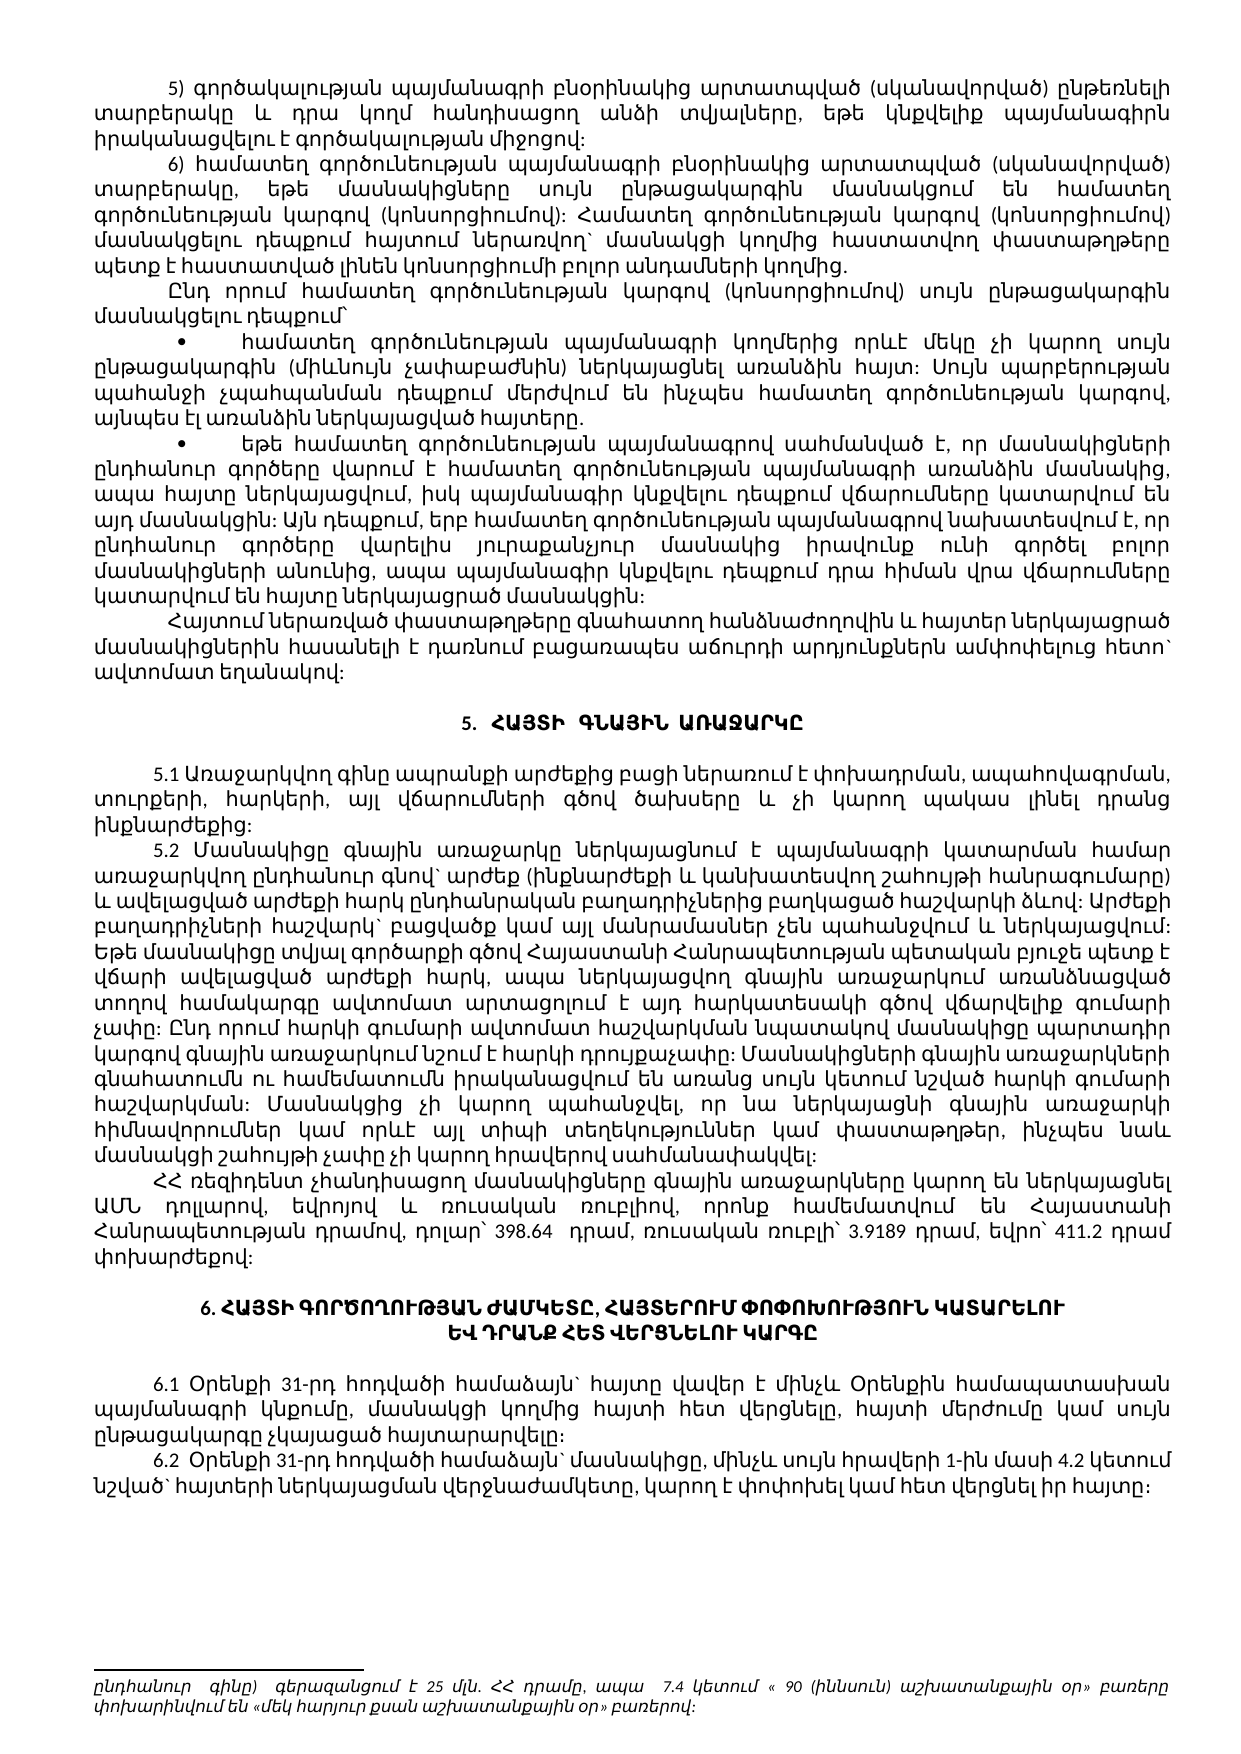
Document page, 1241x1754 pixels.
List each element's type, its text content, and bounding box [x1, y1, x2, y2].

text Հայտում ներառված փաստաթղթերը գնահատող հանձնաժողովին և հայտեր ներկայացրած մասնակիցներին հասանելի է դառնում բացառապես աճուրդի արդյունքներն ամփոփելուց հետո` ավտոմատ եղանակով: [94, 609, 1171, 685]
text ՀՀ ռեզիդենտ չհանդիսացող մասնակիցները գնային առաջարկները կարող են ներկայացնել ԱՄՆ դոլլարով, եվրոյով և ռուսական ռուբլիով, որոնք համեմատվում են Հայաստանի Հանրապետության դրամով, դոլար՝ 398.64 դրամ, ռուսական ռուբլի՝ 3.9189 դրամ, եվրո՝ 411.2 դրամ փոխարժեքով: [94, 1168, 1171, 1269]
text 5) գործակալության պայմանագրի բնօրինակից արտատպված (սկանավորված) ընթեռնելի տարբերակը և դրա կողմ հանդիսացող անձի տվյալները, եթե կնքվելիք պայմանագիրն իրականացվելու է գործակալության միջոցով: [94, 75, 1171, 151]
text 5.1 Առաջարկվող գինը ապրանքի արժեքից բացի ներառում է փոխադրման, ապահովագրման, տուրքերի, հարկերի, այլ վճարումների գծով ծախսերը և չի կարող պակաս լինել դրանց ինքնարժեքից: [94, 761, 1171, 837]
text ԵՎ ԴՐԱՆՔ ՀԵՏ ՎԵՐՑՆԵԼՈՒ ԿԱՐԳԸ [94, 1320, 1171, 1346]
text 6) համատեղ գործունեության պայմանագրի բնօրինակից արտատպված (սկանավորված) տարբերակը, եթե մասնակիցները սույն ընթացակարգին մասնակցում են համատեղ գործունեության կարգով (կոնսորցիումով): Համատեղ գործունեության կարգով (կոնսորցիումով) մասնակցելու դեպքում հայտում ներառվող` մասնակցի կողմից հաստատվող փաստաթղթերը պետք է հաստատված լինեն կոնսորցիումի բոլոր անդամների կողմից. [94, 151, 1171, 278]
text 6.1 Օրենքի 31-րդ հոդվածի համաձայն` հայտը վավեր է մինչև Օրենքին համապատասխան պայմանագրի կնքումը, մասնակցի կողմից հայտի հետ վերցնելը, հայտի մերժումը կամ սույն ընթացակարգը չկայացած հայտարարվելը։ [94, 1371, 1171, 1447]
text 5.2 Մասնակիցը գնային առաջարկը ներկայացնում է պայմանագրի կատարման համար առաջարկվող ընդհանուր գնով` արժեք (ինքնարժեքի և կանխատեսվող շահույթի հանրագումարը) և ավելացված արժեքի հարկ ընդհանրական բաղադրիչներից բաղկացած հաշվարկի ձևով: Արժեքի բաղադրիչների հաշվարկ` բացվածք կամ այլ մանրամասներ չեն պահանջվում և ներկայացվում: Եթե մասնակիցը տվյալ գործարքի գծով Հայաստանի Հանրապետության պետական բյուջե պետք է վճարի ավելացված արժեքի հարկ, ապա ներկայացվող գնային առաջարկում առանձնացված տողով համակարգը ավտոմատ արտացոլում է այդ հարկատեսակի գծով վճարվելիք գումարի չափը: Ընդ որում հարկի գումարի ավտոմատ հաշվարկման նպատակով մասնակիցը պարտադիր կարգով գնային առաջարկում նշում է հարկի դրույքաչափը: Մասնակիցների գնային առաջարկների գնահատումն ու համեմատումն իրականացվում են առանց սույն կետում նշված հարկի գումարի հաշվարկման: Մասնակցից չի կարող պահանջվել, որ նա ներկայացնի գնային առաջարկի հիմնավորումներ կամ որևէ այլ տիպի տեղեկություններ կամ փաստաթղթեր, ինչպես նաև մասնակցի շահույթի չափը չի կարող հրավերով սահմանափակվել: [94, 837, 1171, 1168]
list համատեղ գործունեության պայմանագրի կողմերից որևէ մեկը չի կարող սույն ընթացակարգին (միևնույն չափաբաժնին) ներկայացնել առանձին հայտ: Սույն պարբերության պահանջի չպահպանման դեպքում մերժվում են ինչպես համատեղ գործունեության կարգով, այնպես էլ առանձին ներկայացված հայտերը. [94, 329, 1171, 431]
list եթե համատեղ գործունեության պայմանագրով սահմանված է, որ մասնակիցների ընդհանուր գործերը վարում է համատեղ գործունեության պայմանագրի առանձին մասնակից, ապա հայտը ներկայացվում, իսկ պայմանագիր կնքվելու դեպքում վճարումները կատարվում են այդ մասնակցին: Այն դեպքում, երբ համատեղ գործունեության պայմանագրով նախատեսվում է, որ ընդհանուր գործերը վարելիս յուրաքանչյուր մասնակից իրավունք ունի գործել բոլոր մասնակիցների անունից, ապա պայմանագիր կնքվելու դեպքում դրա հիման վրա վճարումները կատարվում են հայտը ներկայացրած մասնակցին: [94, 431, 1171, 609]
text 6. ՀԱՅՏԻ ԳՈՐԾՈՂՈՒԹՅԱՆ ԺԱՄԿԵՏԸ, ՀԱՅՏԵՐՈՒՄ ՓՈՓՈԽՈՒԹՅՈՒՆ ԿԱՏԱՐԵԼՈՒ [94, 1295, 1171, 1320]
text 5. ՀԱՅՏԻ ԳՆԱՅԻՆ ԱՌԱՋԱՐԿԸ [94, 710, 1171, 736]
text 6.2 Օրենքի 31-րդ հոդվածի համաձայն` մասնակիցը, մինչև սույն հրավերի 1-ին մասի 4.2 կետում նշված` հայտերի ներկայացման վերջնաժամկետը, կարող է փոփոխել կամ հետ վերցնել իր հայտը։ [94, 1447, 1171, 1498]
text Ընդ որում համատեղ գործունեության կարգով (կոնսորցիումով) սույն ընթացակարգին մասնակցելու դեպքում՝ [94, 278, 1171, 329]
